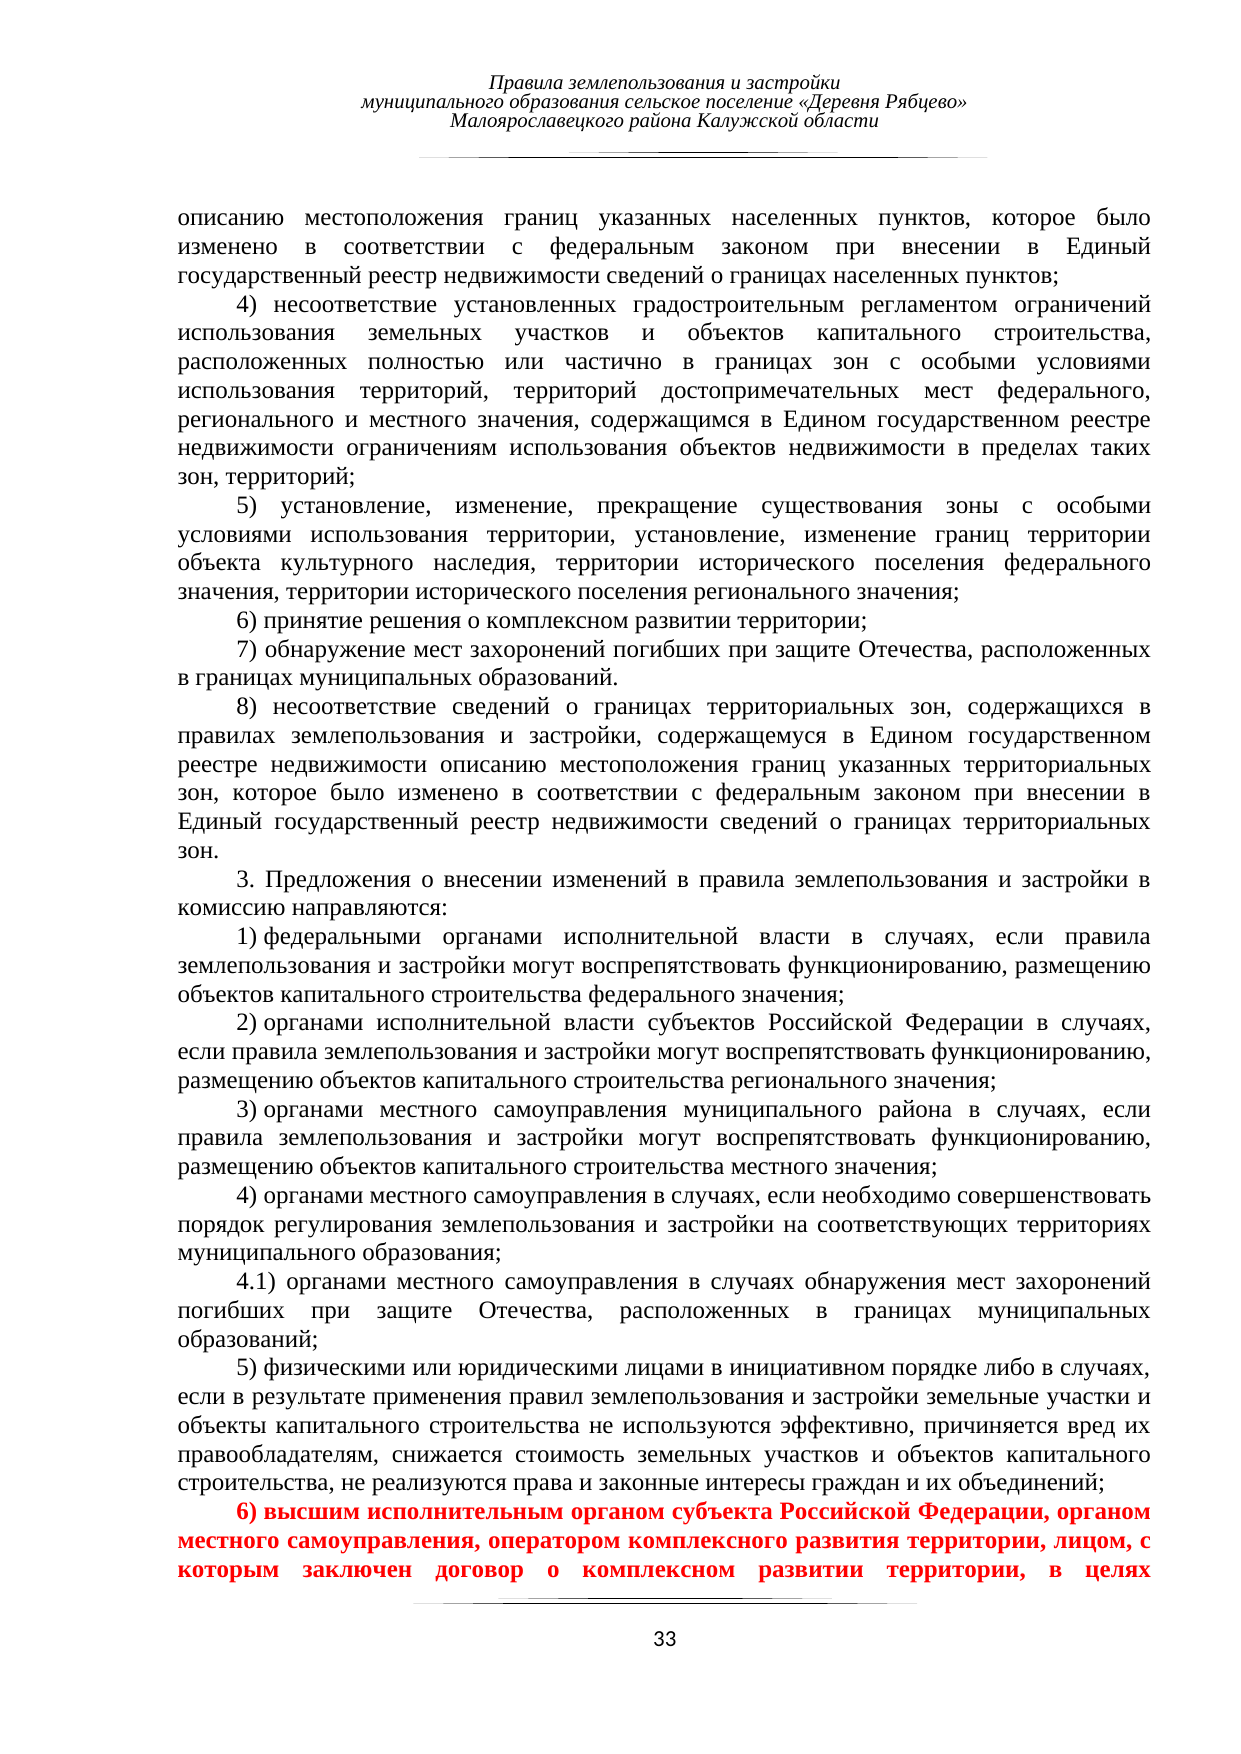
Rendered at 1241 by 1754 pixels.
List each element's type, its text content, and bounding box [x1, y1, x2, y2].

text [177, 1496, 1152, 1582]
text 7) обнаружение мест захоронений погибших при защите Отечества, расположенных в границах муниципальных образований. [177, 634, 1152, 691]
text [177, 202, 1152, 289]
text 5) физическими или юридическими лицами в инициативном порядке либо в случаях, если в результате применения правил землепользования и застройки земельные участки и объекты капитального строительства не используются эффективно, причиняется вред их правообладателям, снижается стоимость земельных участков и объектов капитального строительства, не реализуются права и законные интересы граждан и их объединений; [177, 1352, 1152, 1496]
text 6) принятие решения о комплексном развитии территории; [177, 605, 1152, 634]
text 1) федеральными органами исполнительной власти в случаях, если правила землепользования и застройки могут воспрепятствовать функционированию, размещению объектов капитального строительства федерального значения; [177, 921, 1152, 1007]
text 3. Предложения о внесении изменений в правила землепользования и застройки в комиссию направляются: [177, 864, 1152, 921]
text 5) установление, изменение, прекращение существования зоны с особыми условиями использования территории, установление, изменение границ территории объекта культурного наследия, территории исторического поселения федерального значения, территории исторического поселения регионального значения; [177, 490, 1152, 605]
text 4) органами местного самоуправления в случаях, если необходимо совершенствовать порядок регулирования землепользования и застройки на соответствующих территориях муниципального образования; [177, 1180, 1152, 1266]
text 4) несоответствие установленных градостроительным регламентом ограничений использования земельных участков и объектов капитального строительства, расположенных полностью или частично в границах зон с особыми условиями использования территорий, территорий достопримечательных мест федерального, регионального и местного значения, содержащимся в Едином государственном реестре недвижимости ограничениям использования объектов недвижимости в пределах таких зон, территорий; [177, 289, 1152, 490]
text 3) органами местного самоуправления муниципального района в случаях, если правила землепользования и застройки могут воспрепятствовать функционированию, размещению объектов капитального строительства местного значения; [177, 1094, 1152, 1180]
text 4.1) органами местного самоуправления в случаях обнаружения мест захоронений погибших при защите Отечества, расположенных в границах муниципальных образований; [177, 1266, 1152, 1352]
text 8) несоответствие сведений о границах территориальных зон, содержащихся в правилах землепользования и застройки, содержащемуся в Едином государственном реестре недвижимости описанию местоположения границ указанных территориальных зон, которое было изменено в соответствии с федеральным законом при внесении в Единый государственный реестр недвижимости сведений о границах территориальных зон. [177, 691, 1152, 864]
text 2) органами исполнительной власти субъектов Российской Федерации в случаях, если правила землепользования и застройки могут воспрепятствовать функционированию, размещению объектов капитального строительства регионального значения; [177, 1007, 1152, 1094]
